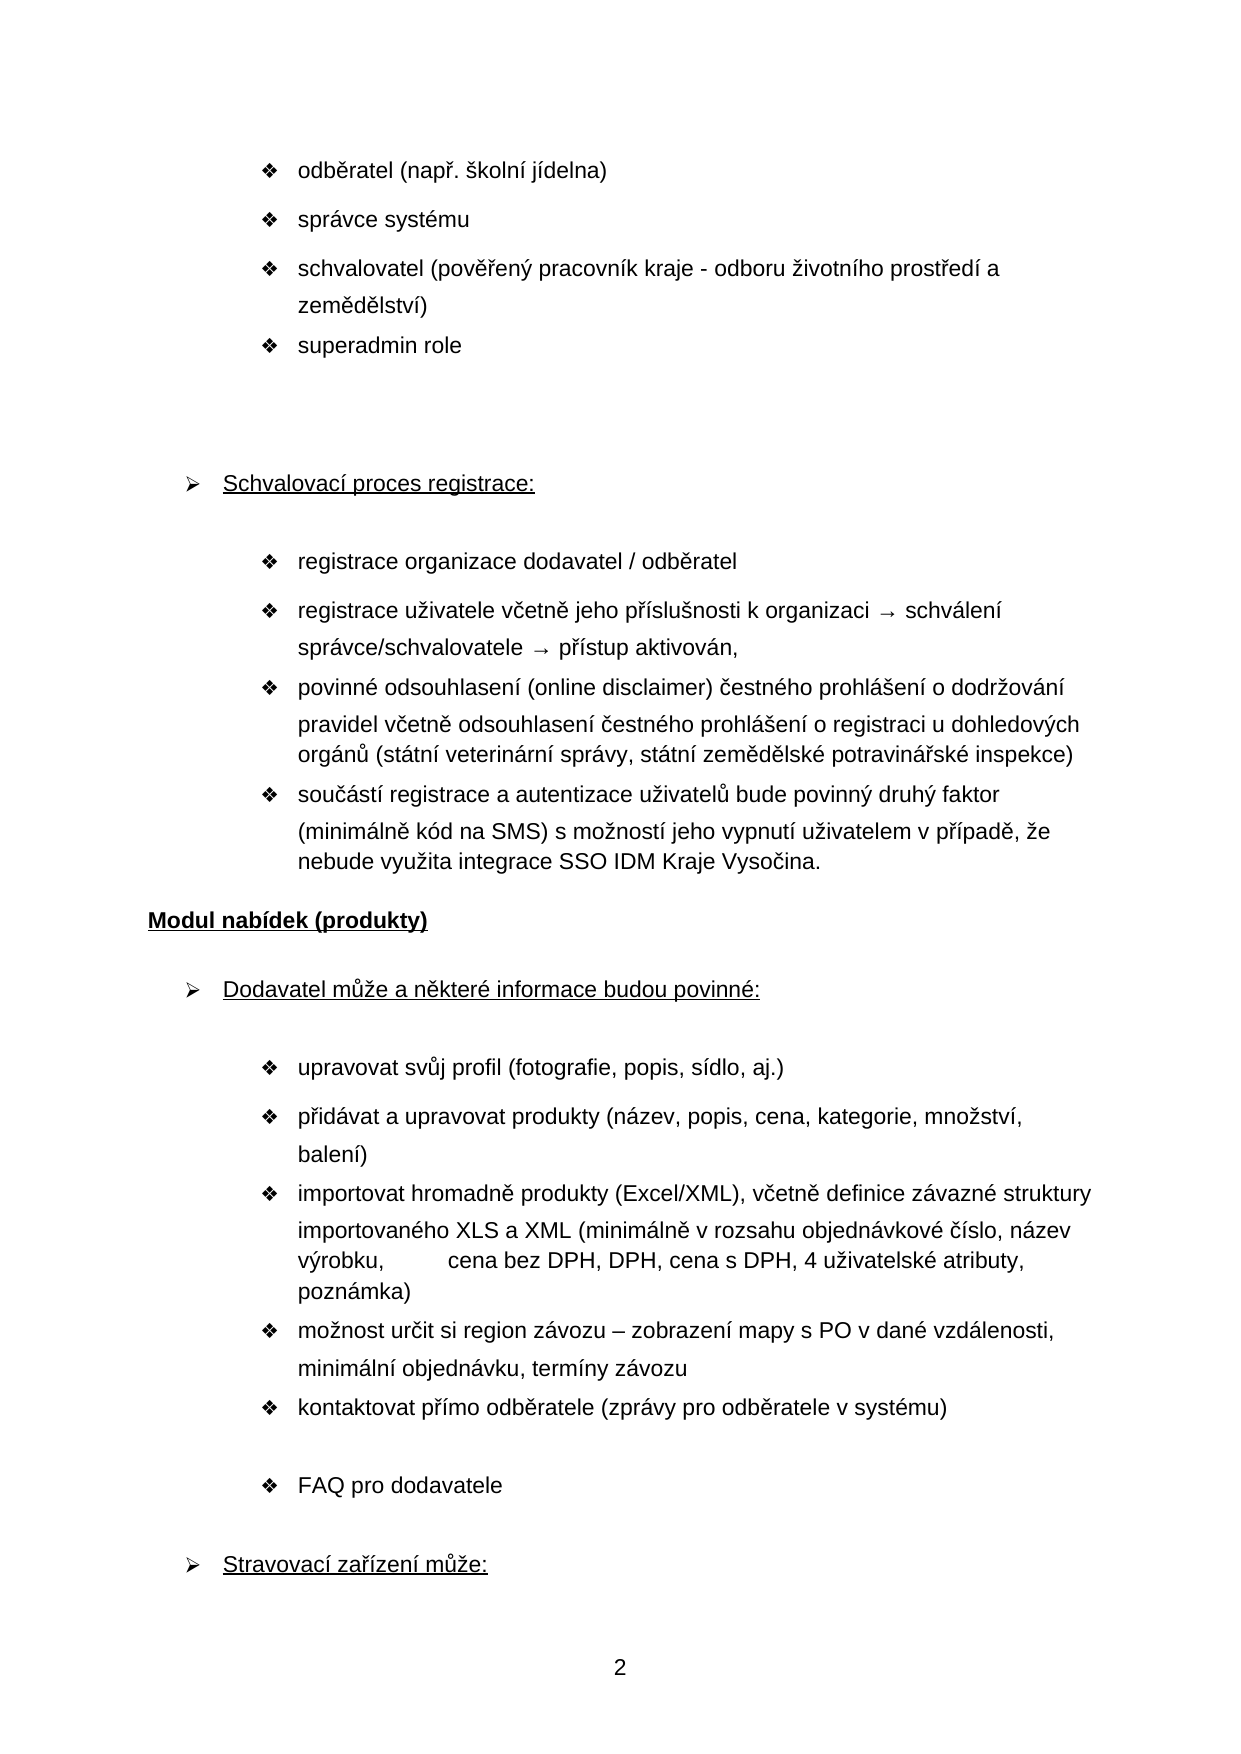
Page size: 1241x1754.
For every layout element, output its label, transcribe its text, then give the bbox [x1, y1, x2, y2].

list Stravovací zařízení může: [185, 1541, 1093, 1584]
text Modul nabídek (produkty) [148, 907, 1093, 934]
list importovat hromadně produkty (Excel/XML), včetně definice závazné struktury importovaného XLS a XML (minimálně v rozsahu objednávkové číslo, název výrobku, cena bez DPH, DPH, cena s DPH, 4 uživatelské atributy, poznámka) [260, 1171, 1093, 1304]
list schvalovatel (pověřený pracovník kraje - odboru životního prostředí a zemědělství) [260, 246, 1093, 319]
list kontaktovat přímo odběratele (zprávy pro odběratele v systému) [260, 1385, 1093, 1427]
list registrace organizace dodavatel / odběratel [260, 538, 1093, 581]
list odběratel (např. školní jídelna) [260, 148, 1093, 190]
list Dodavatel může a některé informace budou povinné: [185, 967, 1093, 1009]
list přidávat a upravovat produkty (název, popis, cena, kategorie, množství, balení) [260, 1094, 1093, 1167]
list upravovat svůj profil (fotografie, popis, sídlo, aj.) [260, 1045, 1093, 1088]
list registrace uživatele včetně jeho příslušnosti k organizaci → schválení správce/schvalovatele → přístup aktivován, [260, 587, 1093, 660]
list možnost určit si region závozu – zobrazení mapy s PO v dané vzdálenosti, minimální objednávku, termíny závozu [260, 1308, 1093, 1381]
list Schvalovací proces registrace: [185, 460, 1093, 503]
list superadmin role [260, 322, 1093, 365]
list FAQ pro dodavatele [260, 1463, 1093, 1506]
list součástí registrace a autentizace uživatelů bude povinný druhý faktor (minimálně kód na SMS) s možností jeho vypnutí uživatelem v případě, že nebude využita integrace SSO IDM Kraje Vysočina. [260, 771, 1093, 874]
list povinné odsouhlasení (online disclaimer) čestného prohlášení o dodržování pravidel včetně odsouhlasení čestného prohlášení o registraci u dohledových orgánů (státní veterinární správy, státní zemědělské potravinářské inspekce) [260, 664, 1093, 767]
list správce systému [260, 197, 1093, 239]
